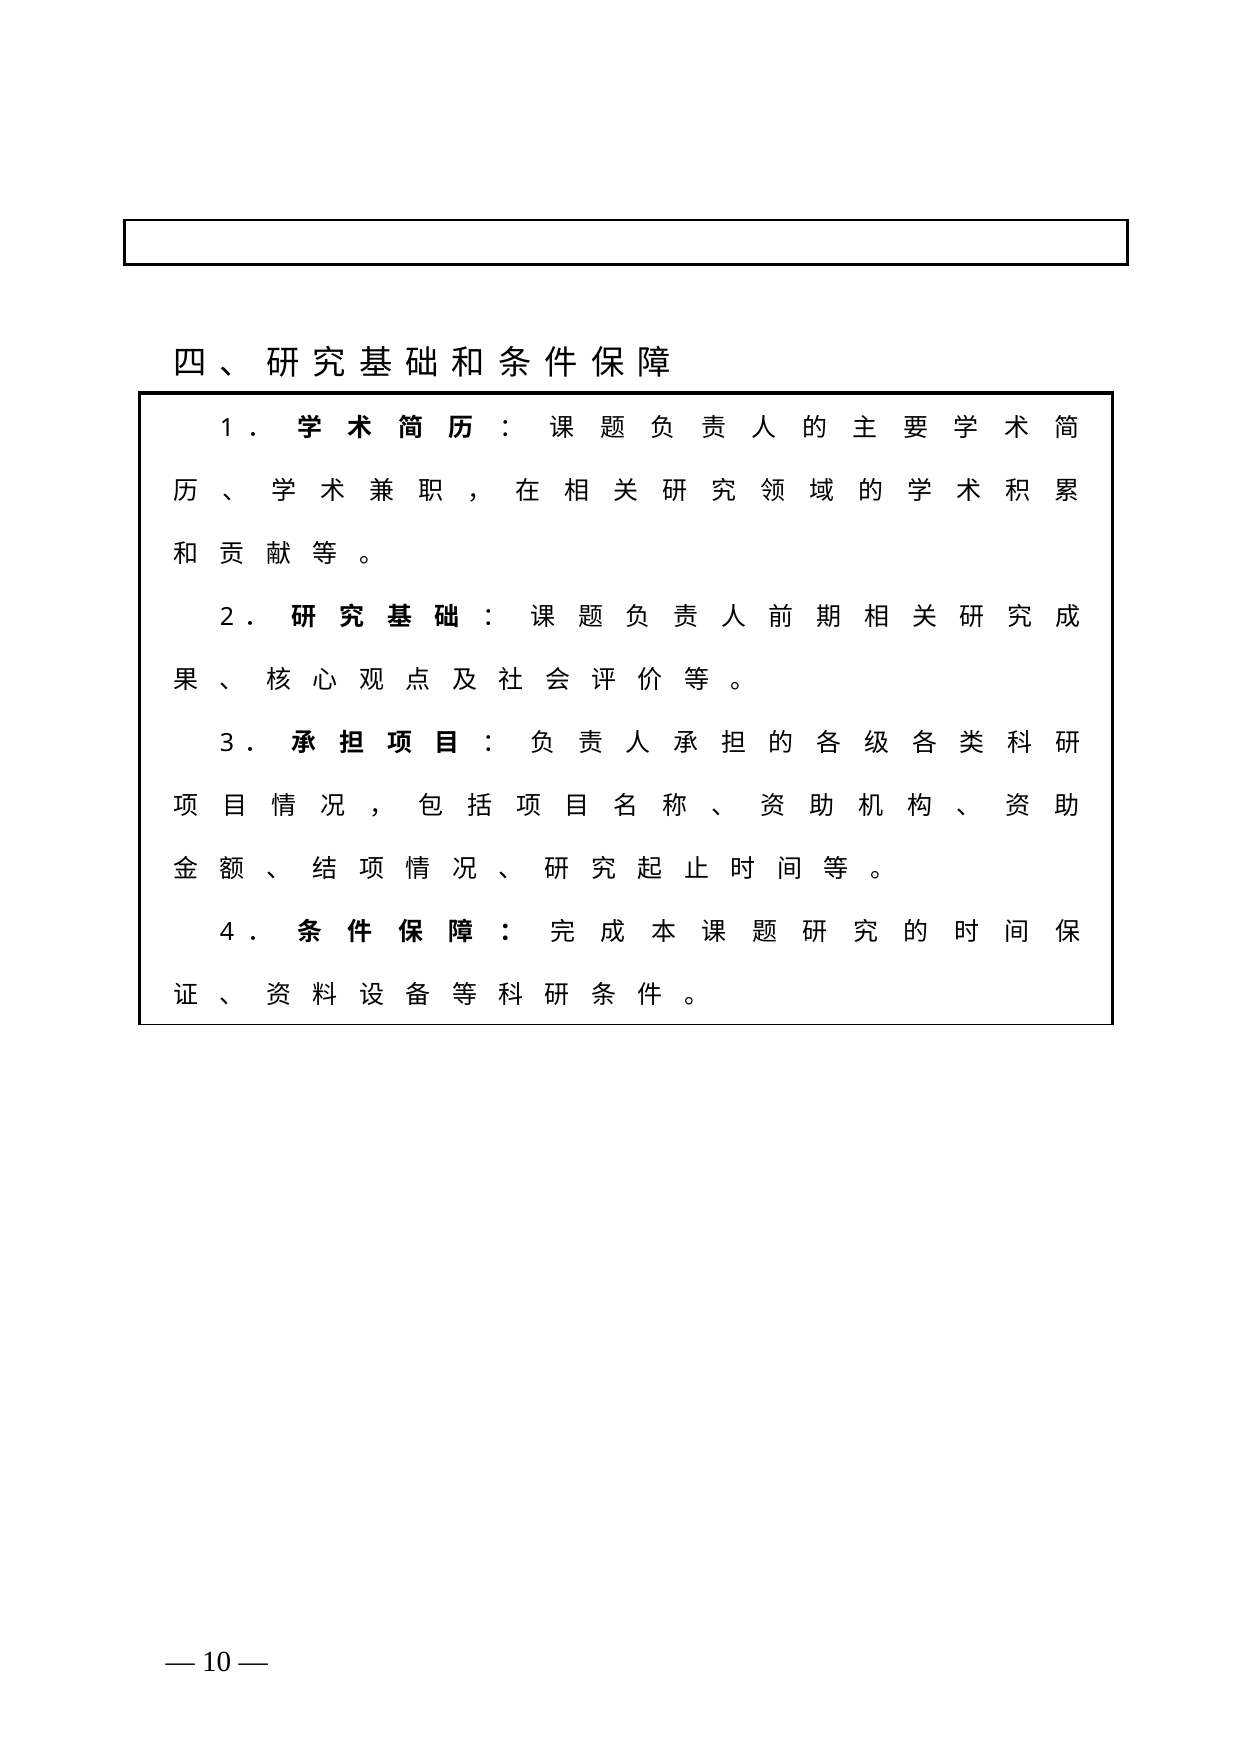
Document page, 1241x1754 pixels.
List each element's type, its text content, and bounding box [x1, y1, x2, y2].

table_header 1．学术简历：课题负责人的主要学术简历、学术兼职，在相关研究领域的学术积累和贡献等。 2．研究基础：课题负责人前期相关研究成果、核心观点及社会评价等。 3．承担项目：负责人承担的各级各类科研项目情况，包括项目名称、资助机构、资助金额、结项情况、研究起止时间等。 4．条件保障：完成本课题研究的时间保证、资料设备等科研条件。 [141, 395, 1111, 1024]
text 四、研究基础和条件保障 [173, 328, 1079, 391]
table_cell [126, 221, 1126, 262]
